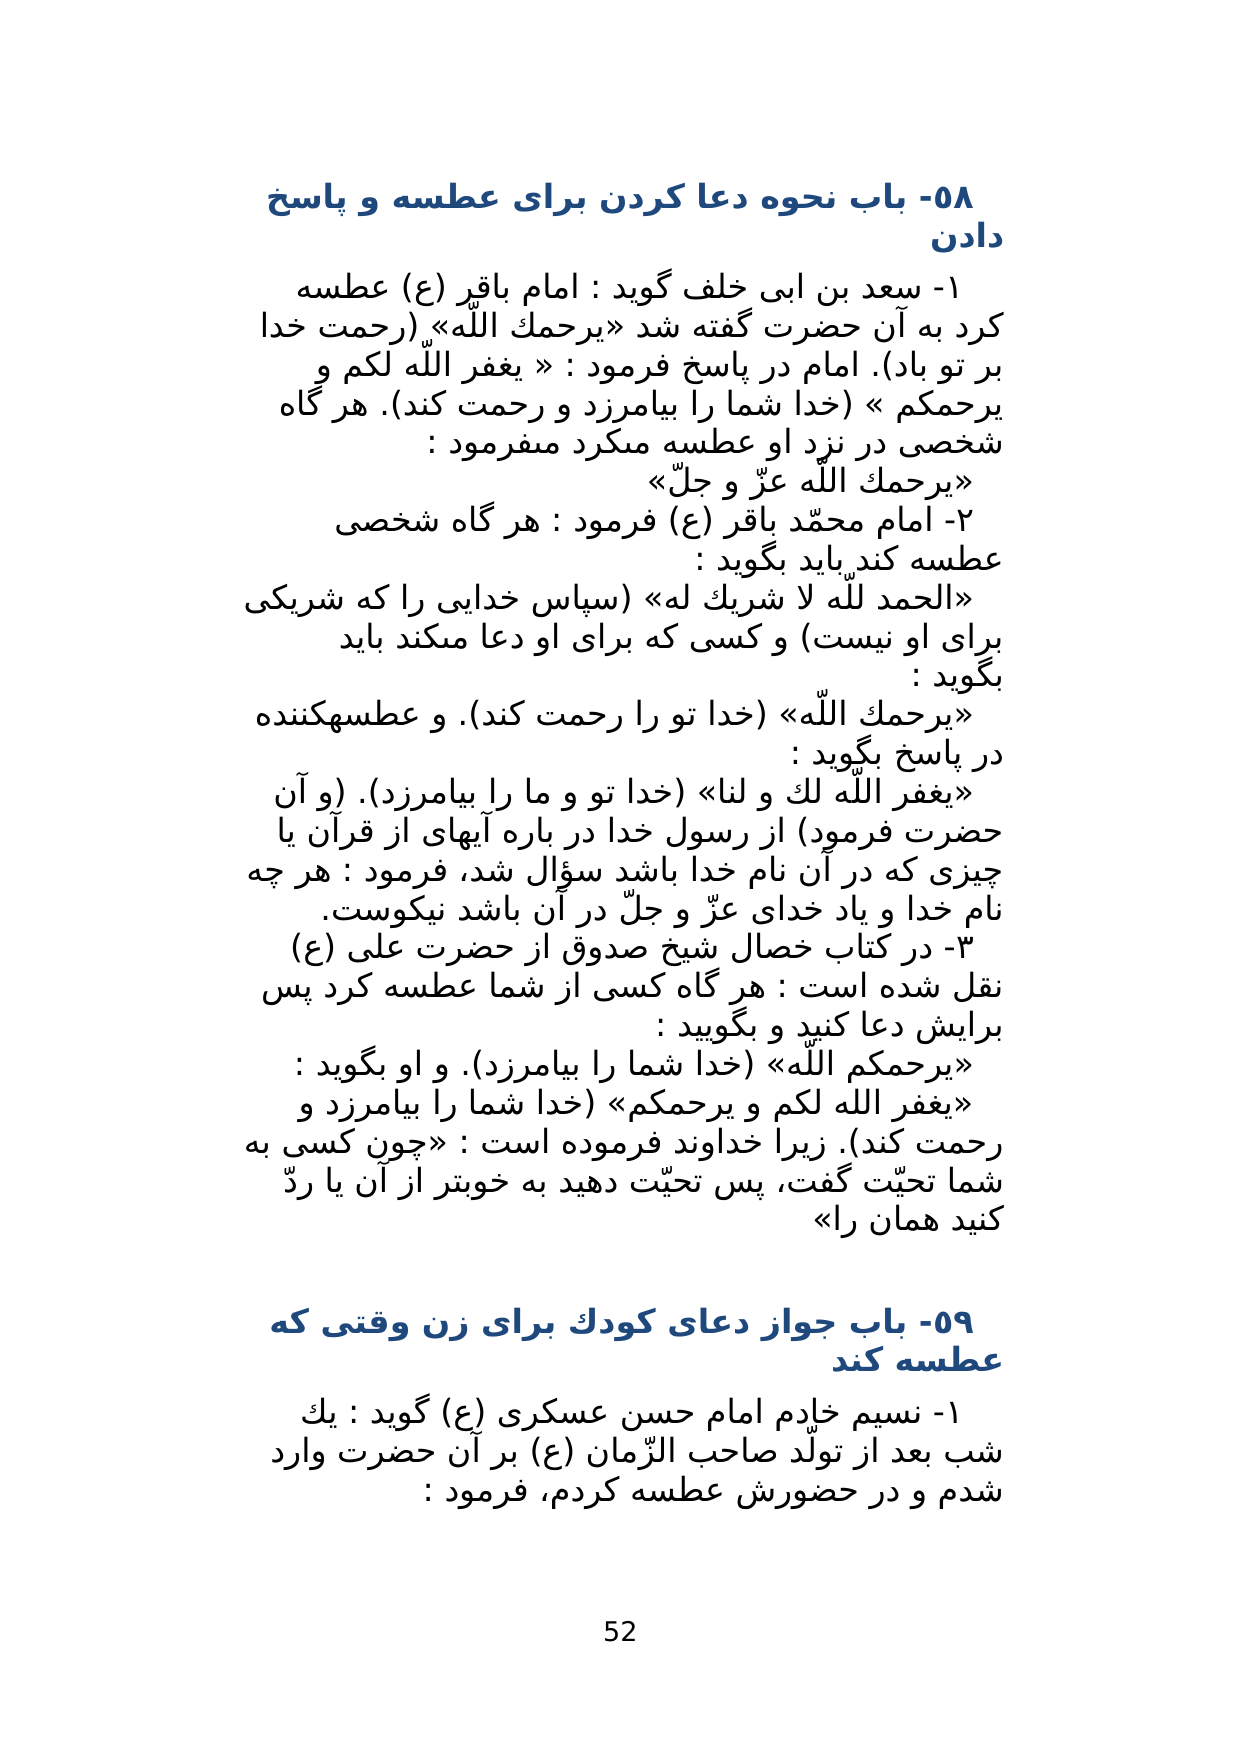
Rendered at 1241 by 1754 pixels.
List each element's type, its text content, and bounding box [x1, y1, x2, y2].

text «يرحمك اللّه» (خدا تو را رحمت كند). و عطسه‏كننده در پاسخ بگويد : [236, 695, 1004, 772]
text «يرحمكم اللّه» (خدا شما را بيامرزد). و او بگويد : [236, 1044, 1004, 1083]
text ٣- در كتاب خصال شيخ صدوق از حضرت على (ع) نقل شده است : هر گاه كسى از شما عطسه كرد پس برايش دعا كنيد و بگوييد : [236, 928, 1004, 1044]
subtitle ٥٨- باب نحوه دعا كردن براى عطسه و پاسخ دادن‏ [236, 177, 1004, 255]
text ٢- امام محمّد باقر (ع) فرمود : هر گاه شخصى عطسه كند بايد بگويد : [236, 501, 1004, 578]
text ١- نسيم خادم امام حسن عسكرى (ع) گويد : يك شب بعد از تولّد صاحب الزّمان (ع) بر آن حضرت وارد شدم و در حضورش عطسه كردم، فرمود : [236, 1392, 1004, 1509]
text ١- سعد بن ابى خلف گويد : امام باقر (ع) عطسه كرد به آن حضرت گفته شد «يرحمك اللّه» (رحمت خدا بر تو باد). امام در پاسخ فرمود : « يغفر اللّه لكم و يرحمكم » (خدا شما را بيامرزد و رحمت كند). هر گاه شخصى در نزد او عطسه مى‏كرد مى‏فرمود : [236, 267, 1004, 462]
text «يغفر الله لكم و يرحمكم» (خدا شما را بيامرزد و رحمت كند). زيرا خداوند فرموده است : «چون كسى به شما تحيّت گفت، پس تحيّت دهيد به خوبتر از آن يا ردّ كنيد همان را» [236, 1083, 1004, 1239]
text «الحمد للّه لا شريك له» (سپاس خدايى را كه شريكى براى او نيست) و كسى كه براى او دعا مى‏كند بايد بگويد : [236, 578, 1004, 695]
subtitle ٥٩- باب جواز دعاى كودك براى زن وقتى كه عطسه كند [236, 1302, 1004, 1380]
text «يغفر اللّه لك و لنا» (خدا تو و ما را بيامرزد). (و آن حضرت فرمود) از رسول خدا در باره آيه‏اى از قرآن يا چيزى كه در آن نام خدا باشد سؤال شد، فرمود : هر چه نام خدا و ياد خداى عزّ و جلّ در آن باشد نيكوست. [236, 772, 1004, 928]
text «يرحمك اللّه عزّ و جلّ» [236, 462, 1004, 501]
